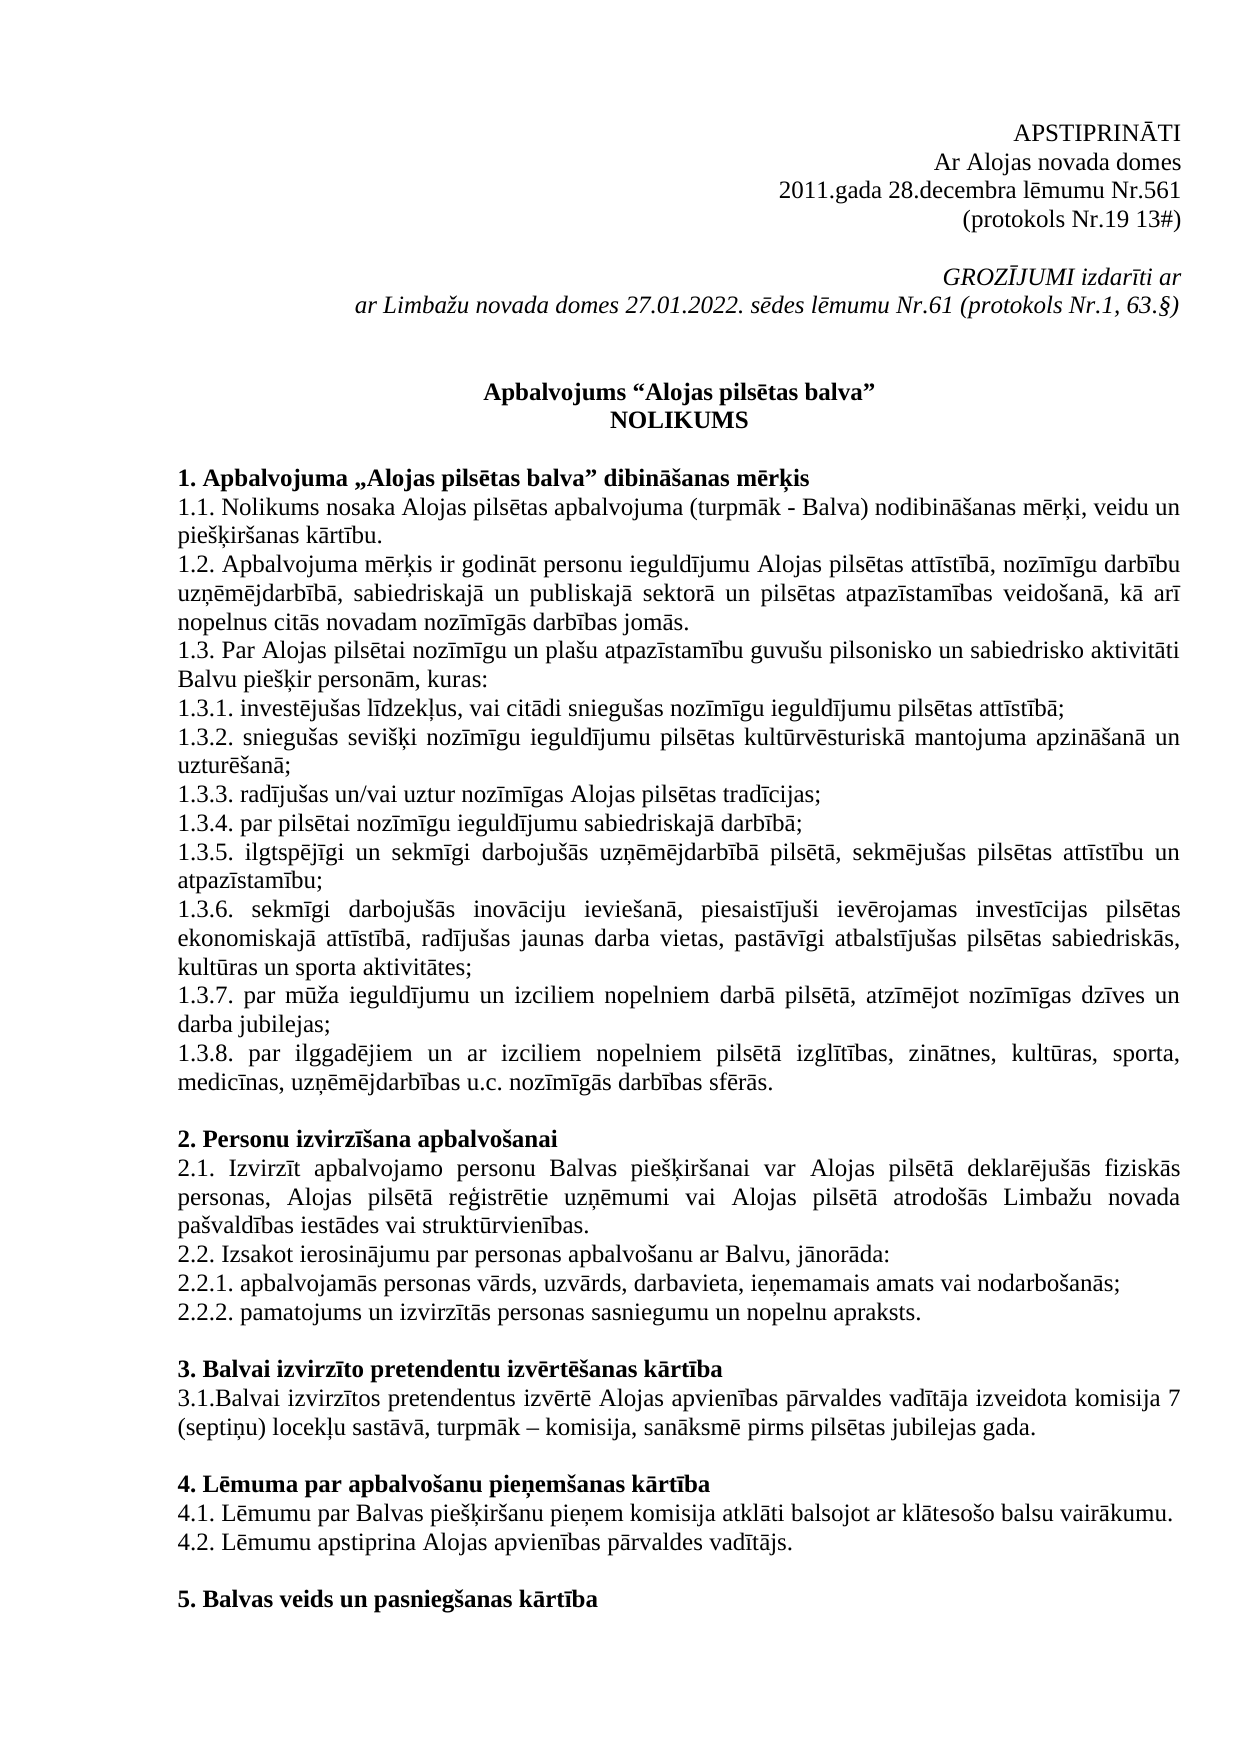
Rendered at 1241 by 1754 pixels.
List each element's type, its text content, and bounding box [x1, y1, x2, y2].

text 2.2.2. pamatojums un izvirzītās personas sasniegumu un nopelnu apraksts. [177, 1297, 1181, 1326]
text 2.2.1. apbalvojamās personas vārds, uzvārds, darbavieta, ieņemamais amats vai nodarbošanās; [177, 1268, 1181, 1297]
text 2.1. Izvirzīt apbalvojamo personu Balvas piešķiršanai var Alojas pilsētā deklarējušās fiziskās personas, Alojas pilsētā reģistrētie uzņēmumi vai Alojas pilsētā atrodošās Limbažu novada pašvaldības iestādes vai struktūrvienības. [177, 1153, 1181, 1239]
text 1.3.7. par mūža ieguldījumu un izciliem nopelniem darbā pilsētā, atzīmējot nozīmīgas dzīves un darba jubilejas; [177, 981, 1181, 1038]
text 4.2. Lēmumu apstiprina Alojas apvienības pārvaldes vadītājs. [177, 1527, 1181, 1556]
text 1.3.3. radījušas un/vai uztur nozīmīgas Alojas pilsētas tradīcijas; [177, 779, 1181, 808]
text 1.3.2. sniegušas sevišķi nozīmīgu ieguldījumu pilsētas kultūrvēsturiskā mantojuma apzināšanā un uzturēšanā; [177, 722, 1181, 779]
text Apbalvojums “Alojas pilsētas balva” [177, 377, 1181, 406]
text 1. Apbalvojuma „Alojas pilsētas balva” dibināšanas mērķis [177, 463, 1181, 492]
text 1.3.6. sekmīgi darbojušās inovāciju ieviešanā, piesaistījuši ievērojamas investīcijas pilsētas ekonomiskajā attīstībā, radījušas jaunas darba vietas, pastāvīgi atbalstījušas pilsētas sabiedriskās, kultūras un sporta aktivitātes; [177, 894, 1181, 981]
text 4.1. Lēmumu par Balvas piešķiršanu pieņem komisija atklāti balsojot ar klātesošo balsu vairākumu. [177, 1498, 1181, 1527]
text Ar Alojas novada domes [177, 147, 1181, 176]
text GROZĪJUMI izdarīti ar [177, 262, 1181, 291]
text 1.3.1. investējušas līdzekļus, vai citādi sniegušas nozīmīgu ieguldījumu pilsētas attīstībā; [177, 693, 1181, 722]
text (protokols Nr.19 13#) [177, 204, 1181, 233]
text 2.2. Izsakot ierosinājumu par personas apbalvošanu ar Balvu, jānorāda: [177, 1239, 1181, 1268]
text 1.3. Par Alojas pilsētai nozīmīgu un plašu atpazīstamību guvušu pilsonisko un sabiedrisko aktivitāti Balvu piešķir personām, kuras: [177, 636, 1181, 693]
text 1.1. Nolikums nosaka Alojas pilsētas apbalvojuma (turpmāk - Balva) nodibināšanas mērķi, veidu un piešķiršanas kārtību. [177, 492, 1181, 549]
text 4. Lēmuma par apbalvošanu pieņemšanas kārtība [177, 1469, 1181, 1498]
text 1.3.5. ilgtspējīgi un sekmīgi darbojušās uzņēmējdarbībā pilsētā, sekmējušas pilsētas attīstību un atpazīstamību; [177, 837, 1181, 894]
text 1.2. Apbalvojuma mērķis ir godināt personu ieguldījumu Alojas pilsētas attīstībā, nozīmīgu darbību uzņēmējdarbībā, sabiedriskajā un publiskajā sektorā un pilsētas atpazīstamības veidošanā, kā arī nopelnus citās novadam nozīmīgās darbības jomās. [177, 549, 1181, 636]
text 3.1.Balvai izvirzītos pretendentus izvērtē Alojas apvienības pārvaldes vadītāja izveidota komisija 7 (septiņu) locekļu sastāvā, turpmāk – komisija, sanāksmē pirms pilsētas jubilejas gada. [177, 1383, 1181, 1441]
text APSTIPRINĀTI [177, 118, 1181, 147]
text 5. Balvas veids un pasniegšanas kārtība [177, 1584, 1181, 1613]
text 3. Balvai izvirzīto pretendentu izvērtēšanas kārtība [177, 1354, 1181, 1383]
text 2. Personu izvirzīšana apbalvošanai [177, 1124, 1181, 1153]
text 1.3.8. par ilggadējiem un ar izciliem nopelniem pilsētā izglītības, zinātnes, kultūras, sporta, medicīnas, uzņēmējdarbības u.c. nozīmīgās darbības sfērās. [177, 1038, 1181, 1096]
text ar Limbažu novada domes 27.01.2022. sēdes lēmumu Nr.61 (protokols Nr.1, 63.§) [177, 291, 1181, 319]
text 2011.gada 28.decembra lēmumu Nr.561 [177, 176, 1181, 204]
text 1.3.4. par pilsētai nozīmīgu ieguldījumu sabiedriskajā darbībā; [177, 808, 1181, 837]
